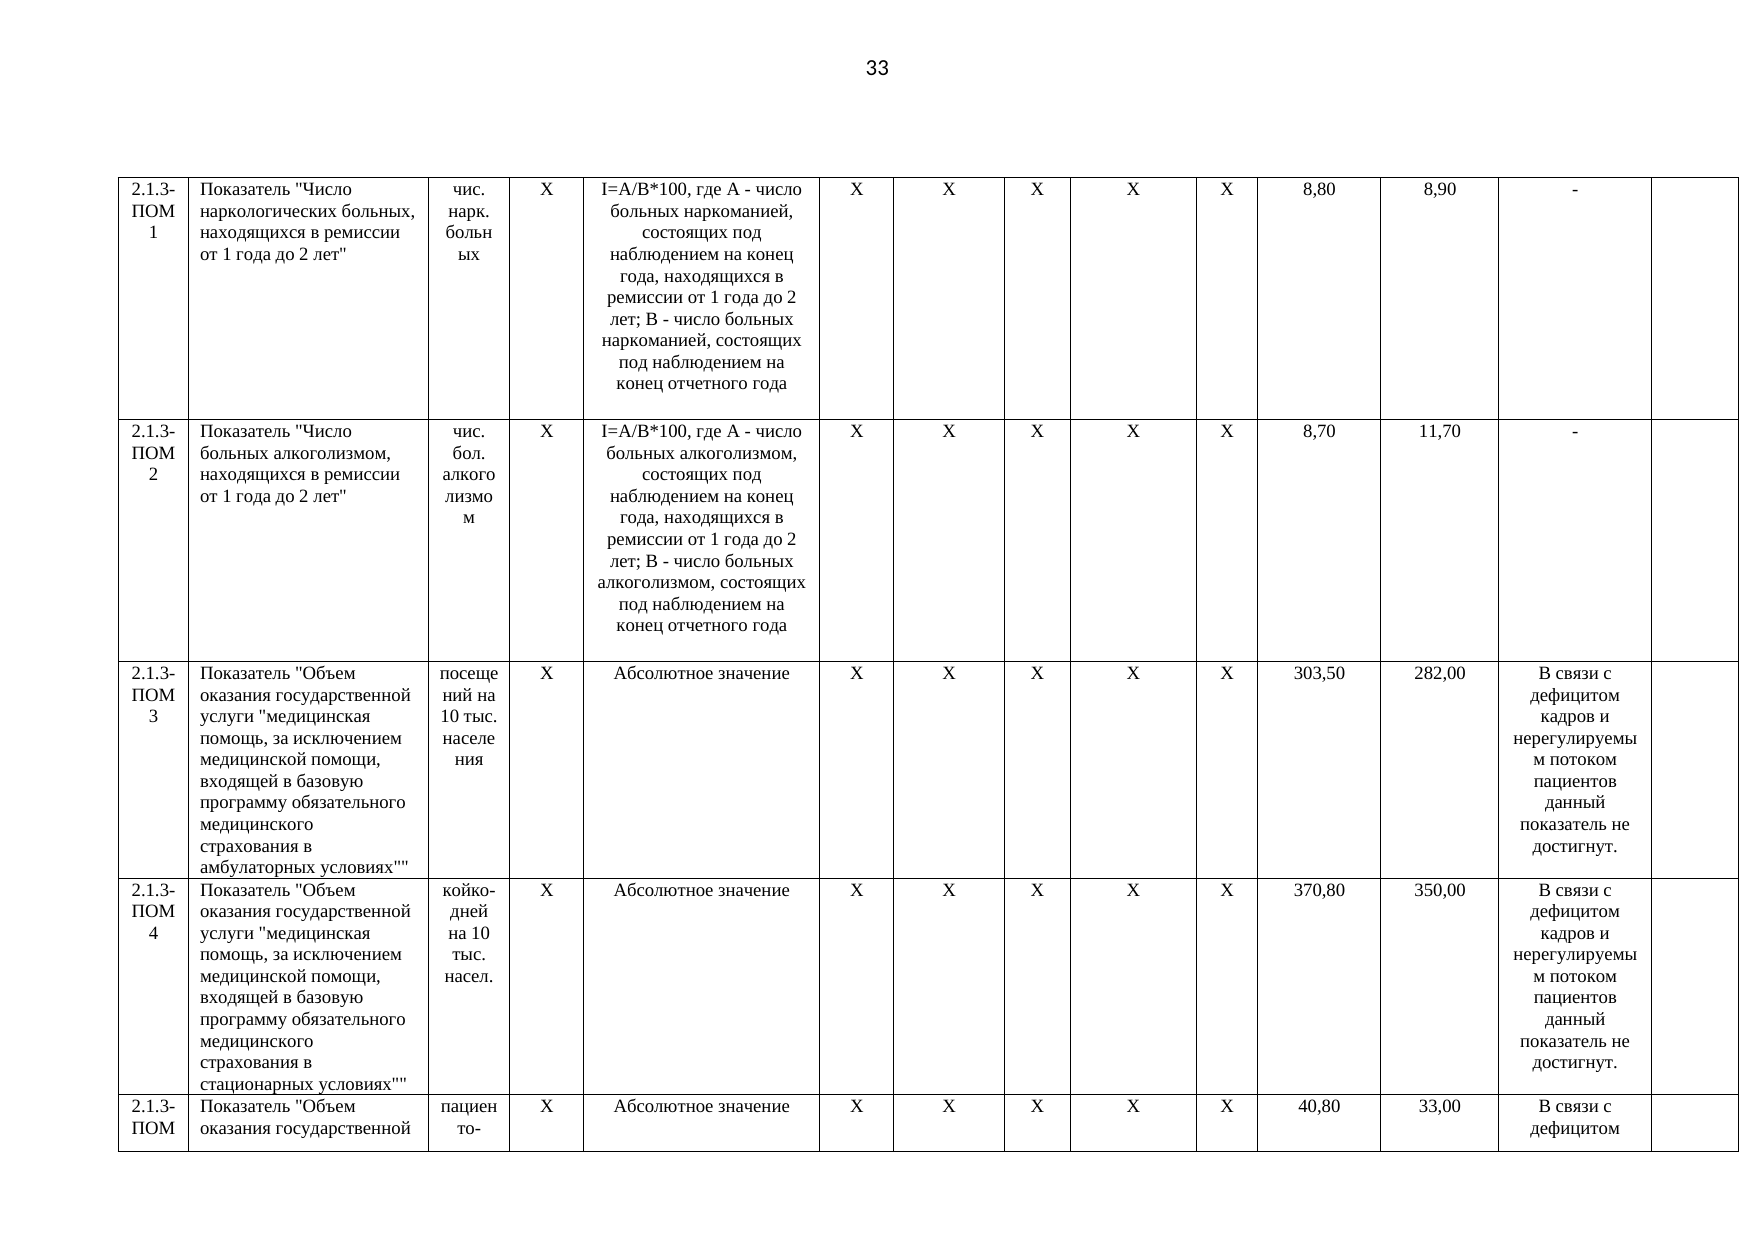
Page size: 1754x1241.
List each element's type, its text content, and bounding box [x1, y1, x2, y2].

table_cell Показатель "Число наркологических больных, находящихся в ремиссии от 1 года до 2 лет" [189, 178, 428, 419]
table_cell X [1005, 879, 1070, 1094]
table_cell 2.1.3-ПОМ5 [119, 1095, 188, 1151]
table_cell X [894, 1095, 1004, 1151]
table_cell X [894, 178, 1004, 419]
table_cell 2.1.3- ПОМ1 [119, 178, 188, 419]
table_cell X [894, 879, 1004, 1094]
table_cell 303,50 [1258, 662, 1380, 878]
table_cell X [1197, 662, 1257, 878]
table_cell 8,90 [1381, 178, 1498, 419]
table_cell X [1005, 178, 1070, 419]
table_cell 40,80 [1258, 1095, 1380, 1151]
table_cell [1652, 420, 1738, 661]
table_cell 11,70 [1381, 420, 1498, 661]
table_cell X [510, 178, 583, 419]
table_cell X [510, 1095, 583, 1151]
table_cell посещений на 10 тыс. населения [429, 662, 509, 878]
table_cell В связи с дефицитом кадров и нерегулируемым потоком пациентов данный показатель не достигнут. [1499, 879, 1651, 1094]
table_cell 33,00 [1381, 1095, 1498, 1151]
table_cell 350,00 [1381, 879, 1498, 1094]
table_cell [429, 1095, 509, 1151]
table_cell [1652, 879, 1738, 1094]
table_cell X [1071, 879, 1196, 1094]
table_cell X [820, 879, 893, 1094]
table_cell Абсолютное значение [584, 1095, 819, 1151]
table_cell X [1197, 1095, 1257, 1151]
table_cell X [820, 662, 893, 878]
table_cell чис. нарк. больных [429, 178, 509, 419]
table_cell чис. бол. алкоголизмом [429, 420, 509, 661]
table_cell X [510, 420, 583, 661]
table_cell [189, 1095, 428, 1151]
table_cell [1652, 178, 1738, 419]
table_cell X [1071, 178, 1196, 419]
table_cell X [1071, 662, 1196, 878]
table_cell [1652, 662, 1738, 878]
table_cell I=A/B*100, где А - число больных алкоголизмом, состоящих под наблюдением на конец года, находящихся в ремиссии от 1 года до 2 лет; В - число больных алкоголизмом, состоящих под наблюдением на конец отчетного года [584, 420, 819, 661]
table_cell X [1197, 420, 1257, 661]
table_cell X [510, 879, 583, 1094]
table_cell X [510, 662, 583, 878]
table_cell X [1005, 1095, 1070, 1151]
table_cell Абсолютное значение [584, 662, 819, 878]
table_cell 2.1.3- ПОМ2 [119, 420, 188, 661]
table_cell 282,00 [1381, 662, 1498, 878]
table_cell 370,80 [1258, 879, 1380, 1094]
table_cell 2.1.3- ПОМ3 [119, 662, 188, 878]
table_cell X [1071, 420, 1196, 661]
table_cell X [1005, 662, 1070, 878]
table_cell 8,70 [1258, 420, 1380, 661]
table_cell Абсолютное значение [584, 879, 819, 1094]
table_cell 2.1.3- ПОМ4 [119, 879, 188, 1094]
table_cell Показатель "Объем оказания государственной услуги "медицинская помощь, за исключением медицинской помощи, входящей в базовую программу обязательного медицинского страхования в стационарных условиях"" [189, 879, 428, 1094]
table_cell X [894, 662, 1004, 878]
table_cell X [894, 420, 1004, 661]
table_cell X [1071, 1095, 1196, 1151]
table_cell [1652, 1095, 1738, 1151]
table_cell X [820, 420, 893, 661]
table_cell X [820, 178, 893, 419]
table_cell X [820, 1095, 893, 1151]
table_cell койко-дней на 10 тыс. насел. [429, 879, 509, 1094]
table_cell - [1499, 178, 1651, 419]
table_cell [1499, 1095, 1651, 1151]
table_cell Показатель "Число больных алкоголизмом, находящихся в ремиссии от 1 года до 2 лет" [189, 420, 428, 661]
table_cell X [1197, 178, 1257, 419]
table_cell - [1499, 420, 1651, 661]
table_cell X [1005, 420, 1070, 661]
table_cell X [1197, 879, 1257, 1094]
table_cell 8,80 [1258, 178, 1380, 419]
table_cell Показатель "Объем оказания государственной услуги "медицинская помощь, за исключением медицинской помощи, входящей в базовую программу обязательного медицинского страхования в амбулаторных условиях"" [189, 662, 428, 878]
table_cell В связи с дефицитом кадров и нерегулируемым потоком пациентов данный показатель не достигнут. [1499, 662, 1651, 878]
table_cell I=A/B*100, где А - число больных наркоманией, состоящих под наблюдением на конец года, находящихся в ремиссии от 1 года до 2 лет; В - число больных наркоманией, состоящих под наблюдением на конец отчетного года [584, 178, 819, 419]
